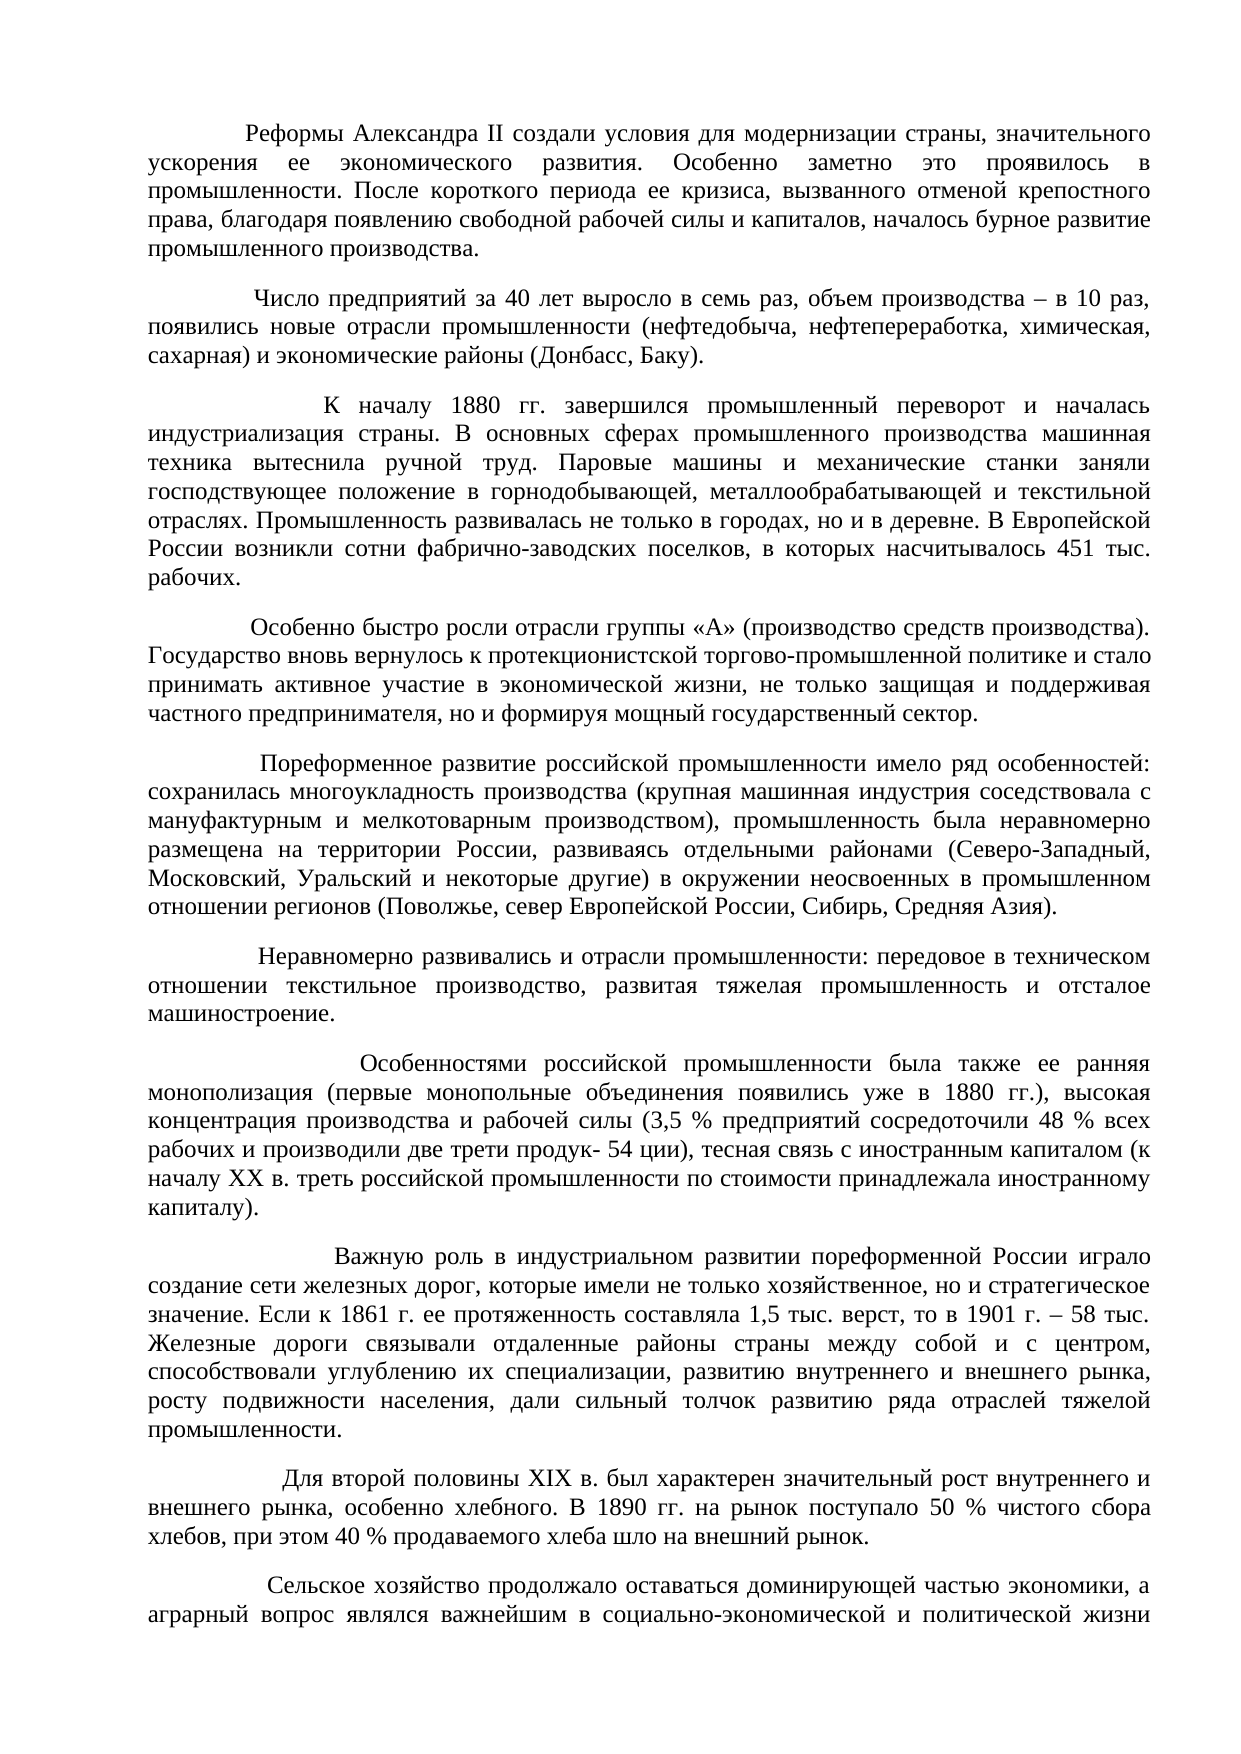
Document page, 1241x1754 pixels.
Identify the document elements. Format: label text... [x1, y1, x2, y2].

text Неравномерно развивались и отрасли промышленности: передовое в техническом отношении текстильное производство, развитая тяжелая промышленность и отсталое машиностроение. [148, 941, 1152, 1027]
text Особенно быстро росли отрасли группы «А» (производство средств производства). Государство вновь вернулось к протекционистской торгово-промышленной политике и стало принимать активное участие в экономической жизни, не только защищая и поддерживая частного предпринимателя, но и формируя мощный государственный сектор. [148, 612, 1152, 727]
text Число предприятий за 40 лет выросло в семь раз, объем производства – в 10 раз, появились новые отрасли промышленности (нефтедобыча, нефтепереработка, химическая, сахарная) и экономические районы (Донбасс, Баку). [148, 283, 1152, 369]
text К началу 1880 гг. завершился промышленный переворот и началась индустриализация страны. В основных сферах промышленного производства машинная техника вытеснила ручной труд. Паровые машины и механические станки заняли господствующее положение в горнодобывающей, металлообрабатывающей и текстильной отраслях. Промышленность развивалась не только в городах, но и в деревне. В Европейской России возникли сотни фабрично-заводских поселков, в которых насчитывалось 451 тыс. рабочих. [148, 390, 1152, 591]
text Для второй половины XIX в. был характерен значительный рост внутреннего и внешнего рынка, особенно хлебного. В 1890 гг. на рынок поступало 50 % чистого сбора хлебов, при этом 40 % продаваемого хлеба шло на внешний рынок. [148, 1463, 1152, 1550]
text Особенностями российской промышленности была также ее ранняя монополизация (первые монопольные объединения появились уже в 1880 гг.), высокая концентрация производства и рабочей силы (3,5 % предприятий сосредоточили 48 % всех рабочих и производили две трети продук- 54 ции), тесная связь с иностранным капиталом (к началу XX в. треть российской промышленности по стоимости принадлежала иностранному капиталу). [148, 1048, 1152, 1221]
text Пореформенное развитие российской промышленности имело ряд особенностей: сохранилась многоукладность производства (крупная машинная индустрия соседствовала с мануфактурным и мелкотоварным производством), промышленность была неравномерно размещена на территории России, развиваясь отдельными районами (Северо-Западный, Московский, Уральский и некоторые другие) в окружении неосвоенных в промышленном отношении регионов (Поволжье, север Европейской России, Сибирь, Средняя Азия). [148, 748, 1152, 920]
text Реформы Александра II создали условия для модернизации страны, значительного ускорения ее экономического развития. Особенно заметно это проявилось в промышленности. После короткого периода ее кризиса, вызванного отменой крепостного права, благодаря появлению свободной рабочей силы и капиталов, началось бурное развитие промышленного производства. [148, 118, 1152, 262]
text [148, 1571, 1152, 1628]
text Важную роль в индустриальном развитии пореформенной России играло создание сети железных дорог, которые имели не только хозяйственное, но и стратегическое значение. Если к . ее протяженность составляла 1,5 тыс. верст, то в . – 58 тыс. Железные дороги связывали отдаленные районы страны между собой и с центром, способствовали углублению их специализации, развитию внутреннего и внешнего рынка, росту подвижности населения, дали сильный толчок развитию ряда отраслей тяжелой промышленности. [148, 1241, 1152, 1443]
